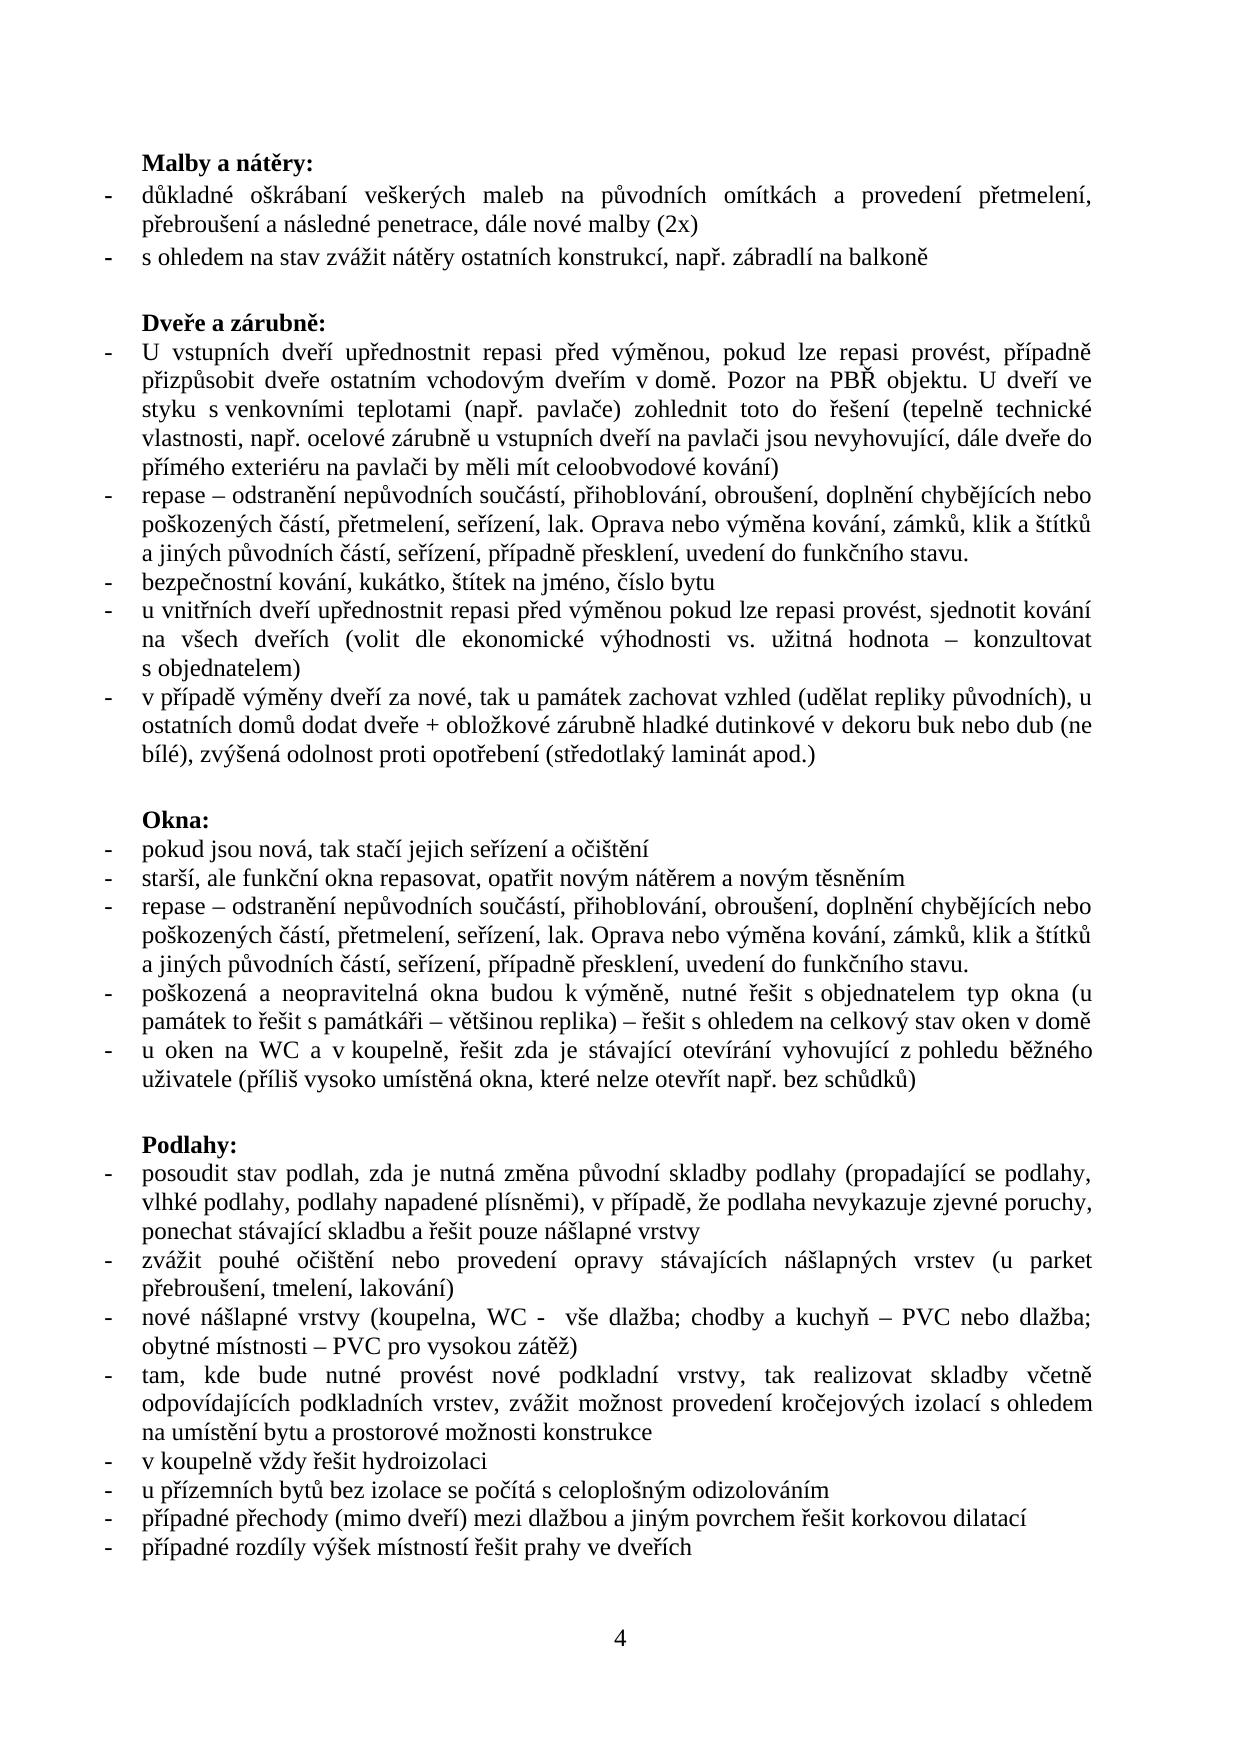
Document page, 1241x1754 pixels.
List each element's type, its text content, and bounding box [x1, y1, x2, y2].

list případné rozdíly výšek místností řešit prahy ve dveřích [104, 1532, 1093, 1561]
list U vstupních dveří upřednostnit repasi před výměnou, pokud lze repasi provést, případně přizpůsobit dveře ostatním vchodovým dveřím v domě. Pozor na PBŘ objektu. U dveří ve styku s venkovními teplotami (např. pavlače) zohlednit toto do řešení (tepelně technické vlastnosti, např. ocelové zárubně u vstupních dveří na pavlači jsou nevyhovující, dále dveře do přímého exteriéru na pavlači by měli mít celoobvodové kování) [104, 337, 1093, 481]
list případné přechody (mimo dveří) mezi dlažbou a jiným povrchem řešit korkovou dilatací [104, 1503, 1093, 1532]
list poškozená a neopravitelná okna budou k výměně, nutné řešit s objednatelem typ okna (u památek to řešit s památkáři – většinou replika) – řešit s ohledem na celkový stav oken v domě [104, 978, 1093, 1035]
text Malby a nátěry: [142, 148, 1093, 176]
list repase – odstranění nepůvodních součástí, přihoblování, obroušení, doplnění chybějících nebo poškozených částí, přetmelení, seřízení, lak. Oprava nebo výměna kování, zámků, klik a štítků a jiných původních částí, seřízení, případně přesklení, uvedení do funkčního stavu. [104, 481, 1093, 567]
list bezpečnostní kování, kukátko, štítek na jméno, číslo bytu [104, 567, 1093, 596]
list u přízemních bytů bez izolace se počítá s celoplošným odizolováním [104, 1475, 1093, 1503]
text Okna: [142, 805, 1093, 834]
text Podlahy: [142, 1130, 1093, 1158]
list s ohledem na stav zvážit nátěry ostatních konstrukcí, např. zábradlí na balkoně [104, 242, 1093, 271]
text Dveře a zárubně: [142, 308, 1093, 337]
list v případě výměny dveří za nové, tak u památek zachovat vzhled (udělat repliky původních), u ostatních domů dodat dveře + obložkové zárubně hladké dutinkové v dekoru buk nebo dub (ne bílé), zvýšená odolnost proti opotřebení (středotlaký laminát apod.) [104, 682, 1093, 768]
list u oken na WC a v koupelně, řešit zda je stávající otevírání vyhovující z pohledu běžného uživatele (příliš vysoko umístěná okna, které nelze otevřít např. bez schůdků) [104, 1035, 1093, 1093]
list posoudit stav podlah, zda je nutná změna původní skladby podlahy (propadající se podlahy, vlhké podlahy, podlahy napadené plísněmi), v případě, že podlaha nevykazuje zjevné poruchy, ponechat stávající skladbu a řešit pouze nášlapné vrstvy [104, 1158, 1093, 1245]
list pokud jsou nová, tak stačí jejich seřízení a očištění [104, 834, 1093, 863]
list repase – odstranění nepůvodních součástí, přihoblování, obroušení, doplnění chybějících nebo poškozených částí, přetmelení, seřízení, lak. Oprava nebo výměna kování, zámků, klik a štítků a jiných původních částí, seřízení, případně přesklení, uvedení do funkčního stavu. [104, 891, 1093, 978]
list v koupelně vždy řešit hydroizolaci [104, 1446, 1093, 1475]
list u vnitřních dveří upřednostnit repasi před výměnou pokud lze repasi provést, sjednotit kování na všech dveřích (volit dle ekonomické výhodnosti vs. užitná hodnota – konzultovat s objednatelem) [104, 596, 1093, 682]
list tam, kde bude nutné provést nové podkladní vrstvy, tak realizovat skladby včetně odpovídajících podkladních vrstev, zvážit možnost provedení kročejových izolací s ohledem na umístění bytu a prostorové možnosti konstrukce [104, 1360, 1093, 1446]
list nové nášlapné vrstvy (koupelna, WC - vše dlažba; chodby a kuchyň – PVC nebo dlažba; obytné místnosti – PVC pro vysokou zátěž) [104, 1302, 1093, 1360]
list zvážit pouhé očištění nebo provedení opravy stávajících nášlapných vrstev (u parket přebroušení, tmelení, lakování) [104, 1245, 1093, 1302]
list důkladné oškrábaní veškerých maleb na původních omítkách a provedení přetmelení, přebroušení a následné penetrace, dále nové malby (2x) [104, 181, 1093, 238]
list starší, ale funkční okna repasovat, opatřit novým nátěrem a novým těsněním [104, 863, 1093, 891]
